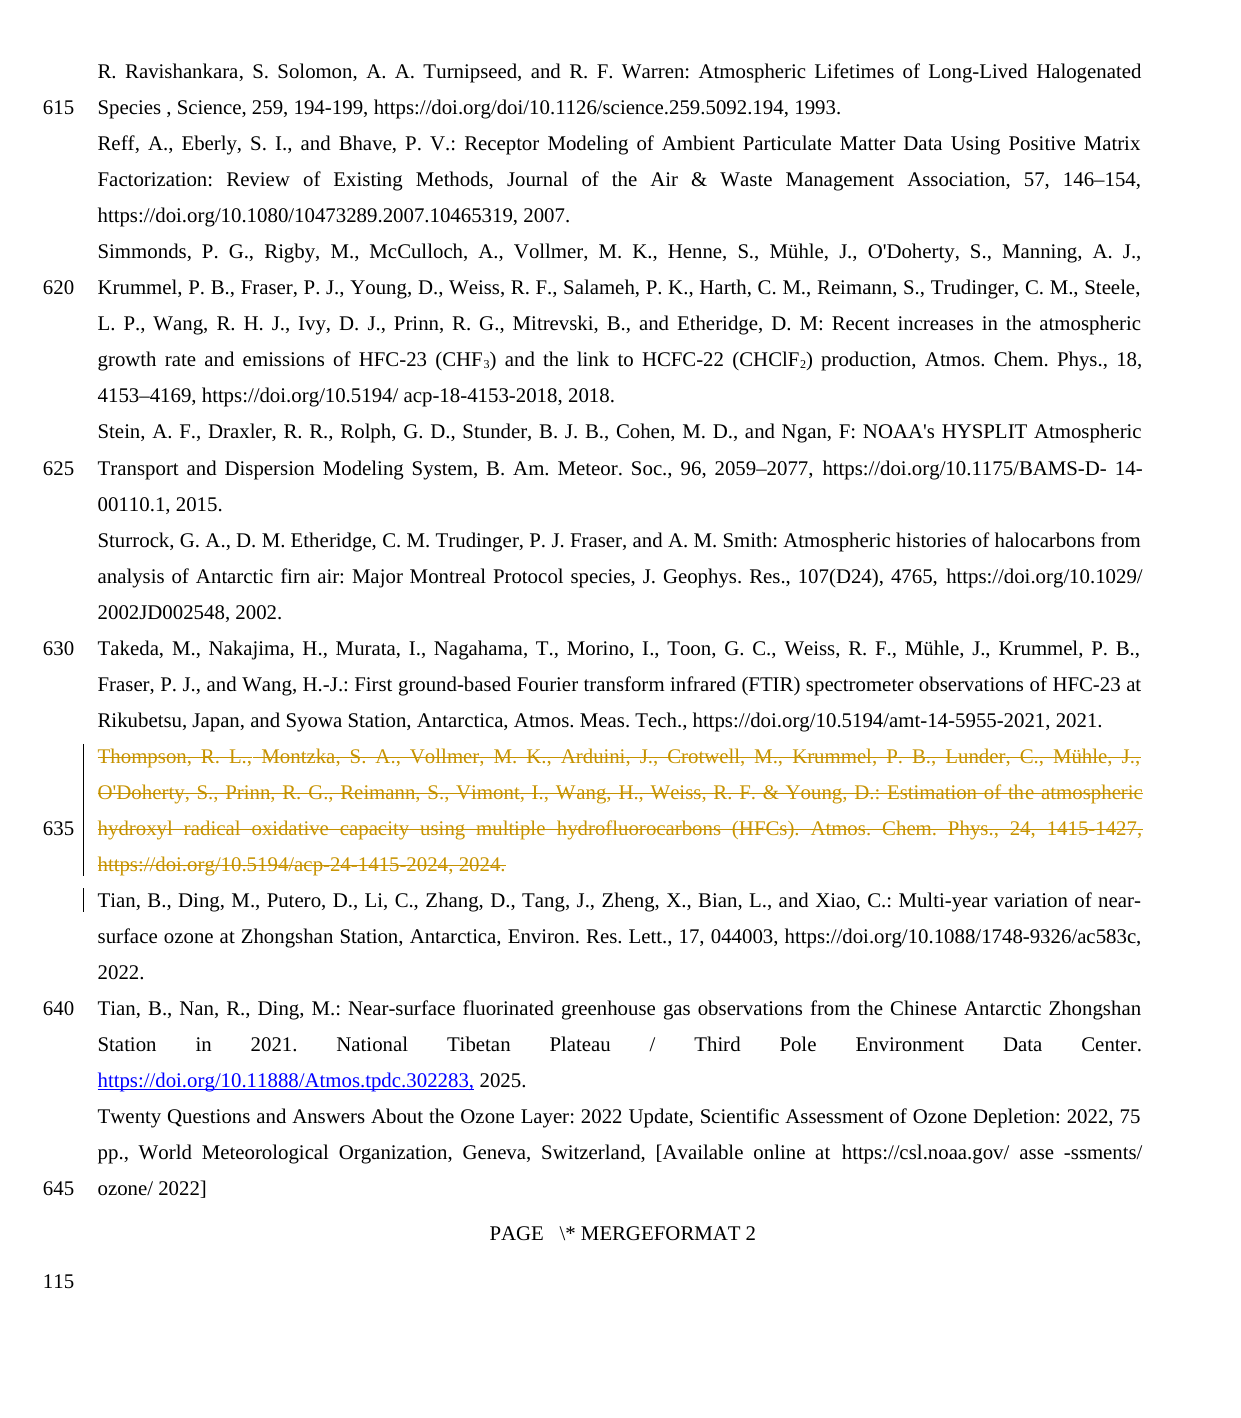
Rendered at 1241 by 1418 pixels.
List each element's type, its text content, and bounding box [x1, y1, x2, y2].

text Twenty Questions and Answers About the Ozone Layer: 2022 Update, Scientific Assessment of Ozone Depletion: 2022, 75 pp., World Meteorological Organization, Geneva, Switzerland, [Available online at https://csl.noaa.gov/ asse -ssments/ ozone/ 2022] [97, 1104, 1143, 1200]
text Takeda, M., Nakajima, H., Murata, I., Nagahama, T., Morino, I., Toon, G. C., Weiss, R. F., Mühle, J., Krummel, P. B., Fraser, P. J., and Wang, H.-J.: First ground-based Fourier transform infrared (FTIR) spectrometer observations of HFC-23 at Rikubetsu, Japan, and Syowa Station, Antarctica, Atmos. Meas. Tech., https://doi.org/10.5194/amt-14-5955-2021, 2021. [97, 636, 1143, 732]
text Sturrock, G. A., D. M. Etheridge, C. M. Trudinger, P. J. Fraser, and A. M. Smith: Atmospheric histories of halocarbons from analysis of Antarctic firn air: Major Montreal Protocol species, J. Geophys. Res., 107(D24), 4765, https://doi.org/10.1029/ 2002JD002548, 2002. [97, 528, 1143, 624]
text Tian, B., Ding, M., Putero, D., Li, C., Zhang, D., Tang, J., Zheng, X., Bian, L., and Xiao, C.: Multi-year variation of near-surface ozone at Zhongshan Station, Antarctica, Environ. Res. Lett., 17, 044003, https://doi.org/10.1088/1748-9326/ac583c, 2022. [97, 888, 1143, 984]
text R. Ravishankara, S. Solomon, A. A. Turnipseed, and R. F. Warren: Atmospheric Lifetimes of Long-Lived Halogenated Species , Science, 259, 194-199, https://doi.org/doi/10.1126/science.259.5092.194, 1993. [97, 59, 1143, 119]
text Tian, B., Nan, R., Ding, M.: Near-surface fluorinated greenhouse gas observations from the Chinese Antarctic Zhongshan Station in 2021. National Tibetan Plateau / Third Pole Environment Data Center. https://doi.org/10.11888/Atmos.tpdc.302283, 2025. [97, 996, 1143, 1092]
text Stein, A. F., Draxler, R. R., Rolph, G. D., Stunder, B. J. B., Cohen, M. D., and Ngan, F: NOAA's HYSPLIT Atmospheric Transport and Dispersion Modeling System, B. Am. Meteor. Soc., 96, 2059–2077, https://doi.org/10.1175/BAMS-D- 14-00110.1, 2015. [97, 419, 1143, 516]
text Simmonds, P. G., Rigby, M., McCulloch, A., Vollmer, M. K., Henne, S., Mühle, J., O'Doherty, S., Manning, A. J., Krummel, P. B., Fraser, P. J., Young, D., Weiss, R. F., Salameh, P. K., Harth, C. M., Reimann, S., Trudinger, C. M., Steele, L. P., Wang, R. H. J., Ivy, D. J., Prinn, R. G., Mitrevski, B., and Etheridge, D. M: Recent increases in the atmospheric growth rate and emissions of HFC-23 (CHF3) and the link to HCFC-22 (CHClF2) production, Atmos. Chem. Phys., 18, 4153–4169, https://doi.org/10.5194/ acp-18-4153-2018, 2018. [97, 239, 1143, 407]
text Reff, A., Eberly, S. I., and Bhave, P. V.: Receptor Modeling of Ambient Particulate Matter Data Using Positive Matrix Factorization: Review of Existing Methods, Journal of the Air & Waste Management Association, 57, 146–154, https://doi.org/10.1080/10473289.2007.10465319, 2007. [97, 131, 1143, 227]
